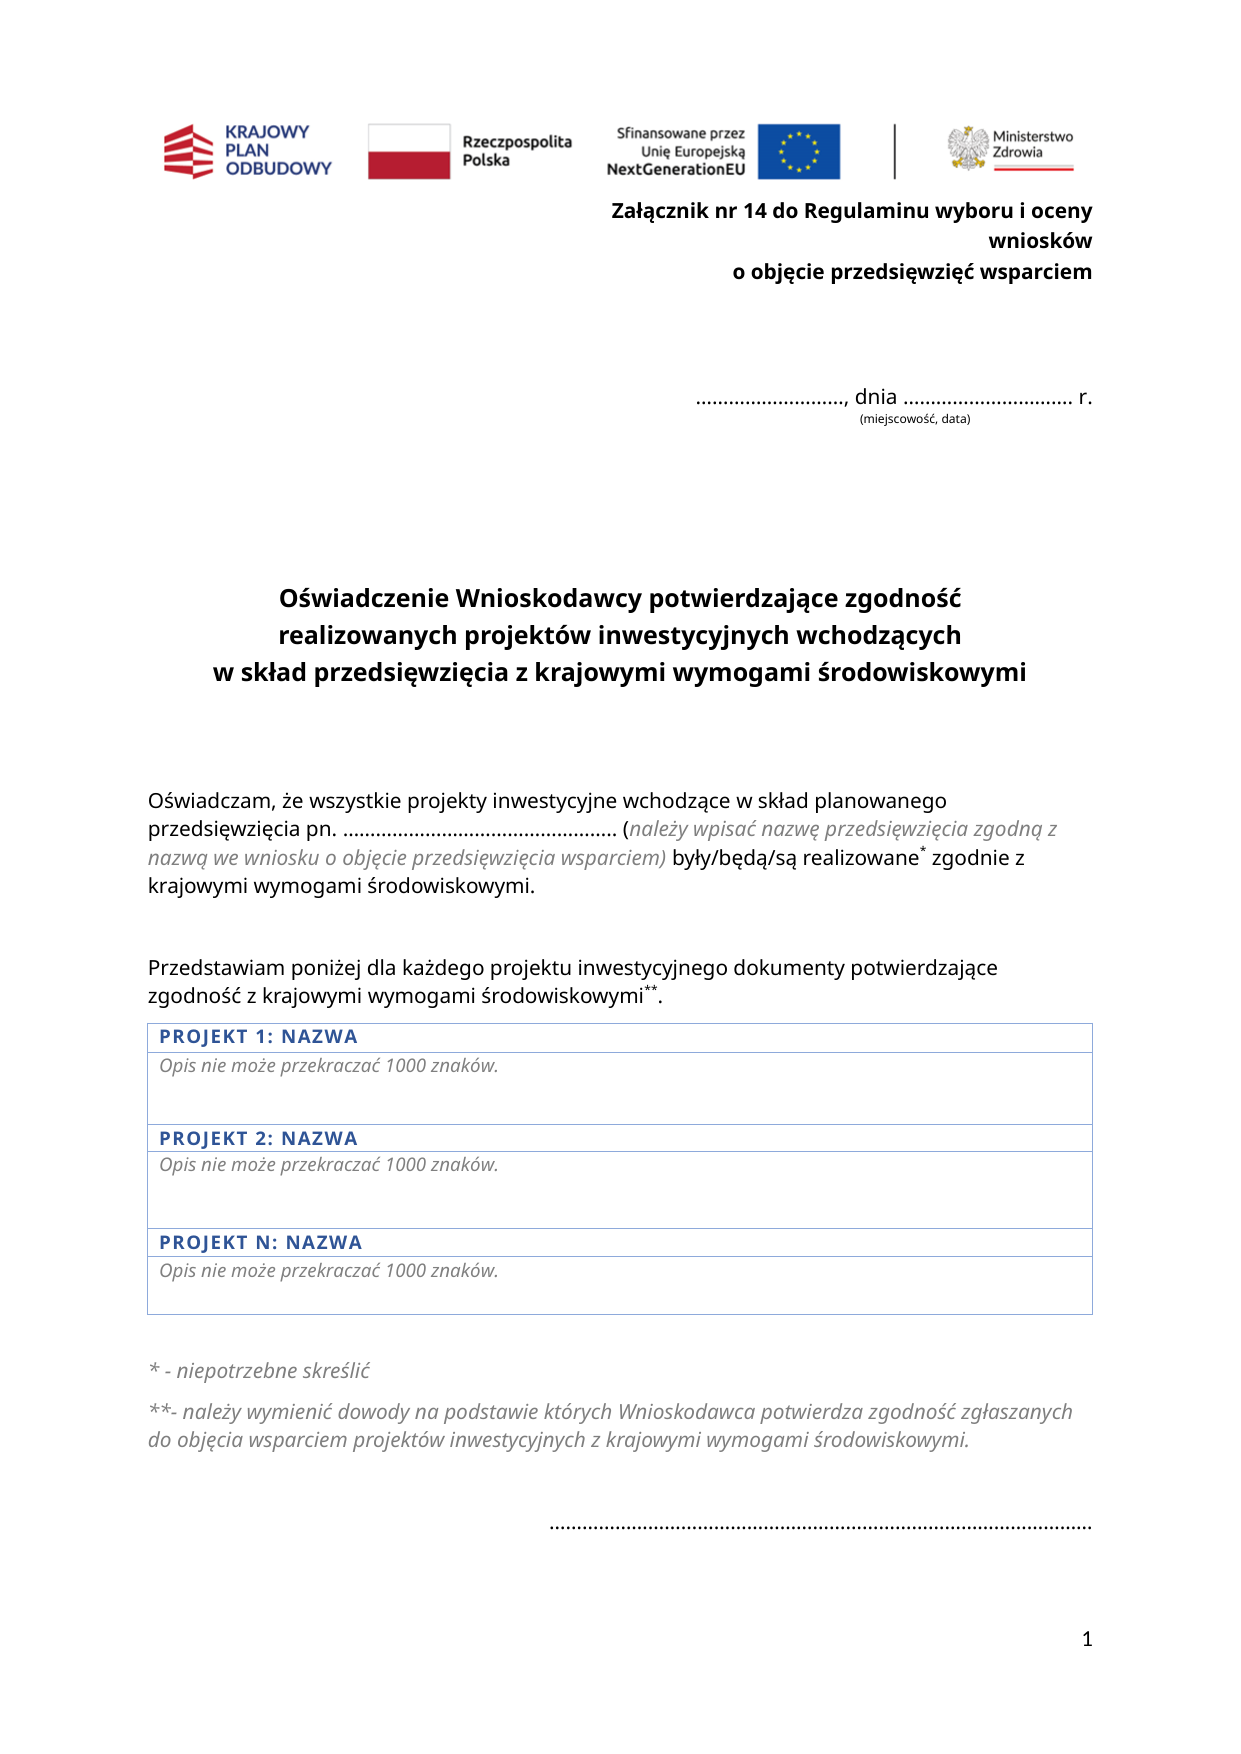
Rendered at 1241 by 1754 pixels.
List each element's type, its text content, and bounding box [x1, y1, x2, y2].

text Oświadczenie Wnioskodawcy potwierdzające zgodność [148, 581, 1093, 615]
list Przedstawiam poniżej dla każdego projektu inwestycyjnego dokumenty potwierdzające zgodność z krajowymi wymogami środowiskowymi**. [148, 953, 1093, 1010]
text realizowanych projektów inwestycyjnych wchodzących [148, 618, 1093, 652]
table_cell Opis nie może przekraczać 1000 znaków. [148, 1257, 1092, 1314]
picture [147, 101, 1093, 196]
text Załącznik nr 14 do Regulaminu wyboru i oceny wniosków [148, 196, 1093, 255]
table_cell Opis nie może przekraczać 1000 znaków. [148, 1152, 1092, 1228]
list ……………………………………………………………………………………… [148, 1507, 1093, 1536]
list **- należy wymienić dowody na podstawie których Wnioskodawca potwierdza zgodność zgłaszanych do objęcia wsparciem projektów inwestycyjnych z krajowymi wymogami środowiskowymi. [148, 1397, 1093, 1454]
text (miejscowość, data) [148, 411, 1093, 439]
table_cell Opis nie może przekraczać 1000 znaków. [148, 1053, 1092, 1124]
table_cell Projekt 2: NAZWA [148, 1125, 1092, 1151]
text o objęcie przedsięwzięć wsparciem [148, 257, 1093, 286]
table_cell Projekt n: NAZWA [148, 1229, 1092, 1256]
list Oświadczam, że wszystkie projekty inwestycyjne wchodzące w skład planowanego przedsięwzięcia pn. ………………………………………….. (należy wpisać nazwę przedsięwzięcia zgodną z nazwą we wniosku o objęcie przedsięwzięcia wsparciem) były/będą/są realizowane* zgodnie z krajowymi wymogami środowiskowymi. [148, 786, 1093, 900]
text w skład przedsięwzięcia z krajowymi wymogami środowiskowymi [148, 654, 1093, 689]
text ………………………, dnia …………………………. r. [148, 382, 1093, 411]
table_header Projekt 1: NAZWA [148, 1024, 1092, 1052]
list * - niepotrzebne skreślić [148, 1356, 1093, 1384]
